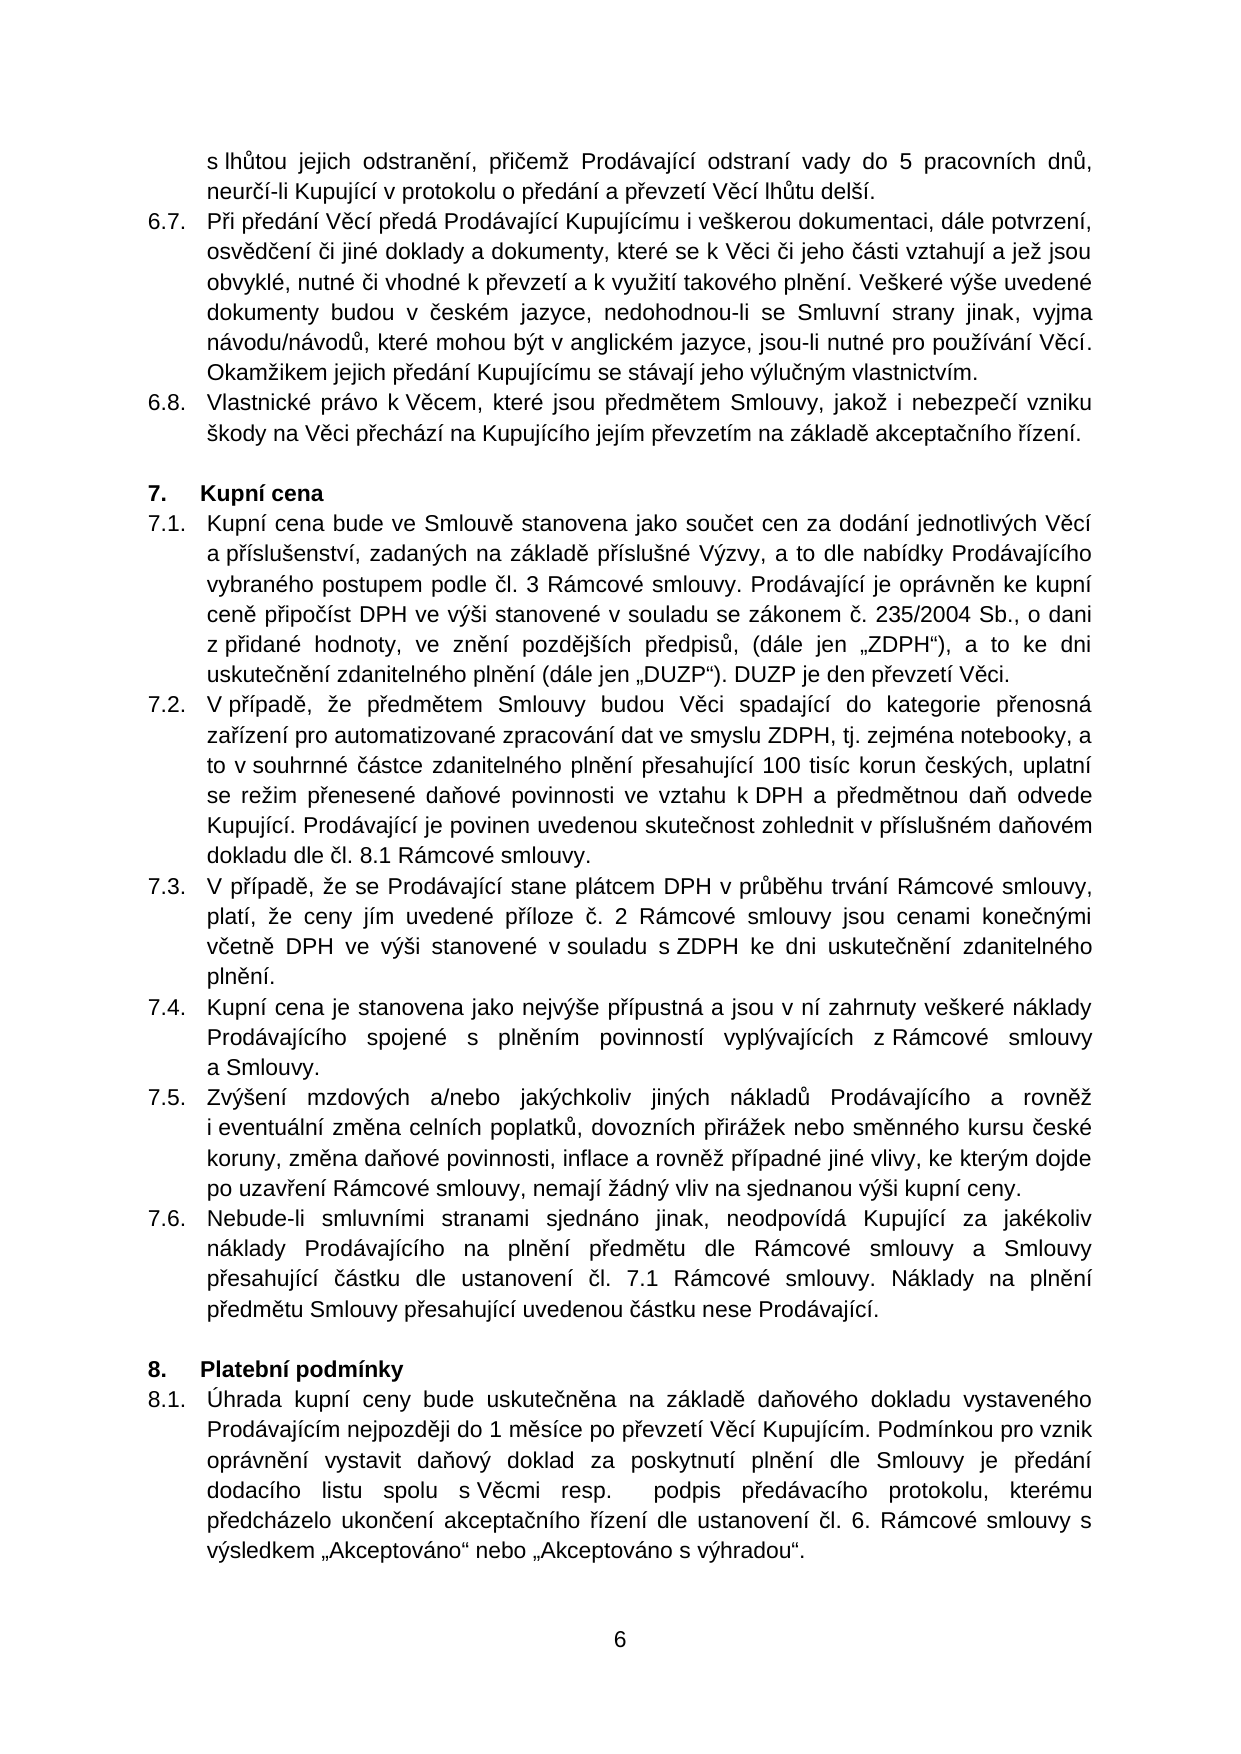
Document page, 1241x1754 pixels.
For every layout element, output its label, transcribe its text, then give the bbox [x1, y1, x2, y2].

list V případě, že předmětem Smlouvy budou Věci spadající do kategorie přenosná zařízení pro automatizované zpracování dat ve smyslu ZDPH, tj. zejména notebooky, a to v souhrnné částce zdanitelného plnění přesahující 100 tisíc korun českých, uplatní se režim přenesené daňové povinnosti ve vztahu k DPH a předmětnou daň odvede Kupující. Prodávající je povinen uvedenou skutečnost zohlednit v příslušném daňovém dokladu dle čl. 8.1 Rámcové smlouvy. [148, 691, 1093, 869]
list Kupní cena [148, 480, 1093, 506]
list Nebude-li smluvními stranami sjednáno jinak, neodpovídá Kupující za jakékoliv náklady Prodávajícího na plnění předmětu dle Rámcové smlouvy a Smlouvy přesahující částku dle ustanovení čl. 7.1 Rámcové smlouvy. Náklady na plnění předmětu Smlouvy přesahující uvedenou částku nese Prodávající. [148, 1205, 1093, 1322]
list Úhrada kupní ceny bude uskutečněna na základě daňového dokladu vystaveného Prodávajícím nejpozději do 1 měsíce po převzetí Věcí Kupujícím. Podmínkou pro vznik oprávnění vystavit daňový doklad za poskytnutí plnění dle Smlouvy je předání dodacího listu spolu s Věcmi resp. podpis předávacího protokolu, kterému předcházelo ukončení akceptačního řízení dle ustanovení čl. 6. Rámcové smlouvy s výsledkem „Akceptováno“ nebo „Akceptováno s výhradou“. [148, 1386, 1093, 1563]
list Kupní cena bude ve Smlouvě stanovena jako součet cen za dodání jednotlivých Věcí a příslušenství, zadaných na základě příslušné Výzvy, a to dle nabídky Prodávajícího vybraného postupem podle čl. 3 Rámcové smlouvy. Prodávající je oprávněn ke kupní ceně připočíst DPH ve výši stanovené v souladu se zákonem č. 235/2004 Sb., o dani z přidané hodnoty, ve znění pozdějších předpisů, (dále jen „ZDPH“), a to ke dni uskutečnění zdanitelného plnění (dále jen „DUZP“). DUZP je den převzetí Věci. [148, 510, 1093, 687]
list Vlastnické právo k Věcem, které jsou předmětem Smlouvy, jakož i nebezpečí vzniku škody na Věci přechází na Kupujícího jejím převzetím na základě akceptačního řízení. [148, 389, 1093, 446]
list V případě, že se Prodávající stane plátcem DPH v průběhu trvání Rámcové smlouvy, platí, že ceny jím uvedené příloze č. 2 Rámcové smlouvy jsou cenami konečnými včetně DPH ve výši stanovené v souladu s ZDPH ke dni uskutečnění zdanitelného plnění. [148, 873, 1093, 989]
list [148, 148, 1093, 204]
list Kupní cena je stanovena jako nejvýše přípustná a jsou v ní zahrnuty veškeré náklady Prodávajícího spojené s plněním povinností vyplývajících z Rámcové smlouvy a Smlouvy. [148, 993, 1093, 1080]
list Zvýšení mzdových a/nebo jakýchkoliv jiných nákladů Prodávajícího a rovněž i eventuální změna celních poplatků, dovozních přirážek nebo směnného kursu české koruny, změna daňové povinnosti, inflace a rovněž případné jiné vlivy, ke kterým dojde po uzavření Rámcové smlouvy, nemají žádný vliv na sjednanou výši kupní ceny. [148, 1084, 1093, 1201]
list Při předání Věcí předá Prodávající Kupujícímu i veškerou dokumentaci, dále potvrzení, osvědčení či jiné doklady a dokumenty, které se k Věci či jeho části vztahují a jež jsou obvyklé, nutné či vhodné k převzetí a k využití takového plnění. Veškeré výše uvedené dokumenty budou v českém jazyce, nedohodnou-li se Smluvní strany jinak, vyjma návodu/návodů, které mohou být v anglickém jazyce, jsou-li nutné pro používání Věcí. Okamžikem jejich předání Kupujícímu se stávají jeho výlučným vlastnictvím. [148, 208, 1093, 385]
list Platební podmínky [148, 1356, 1093, 1382]
